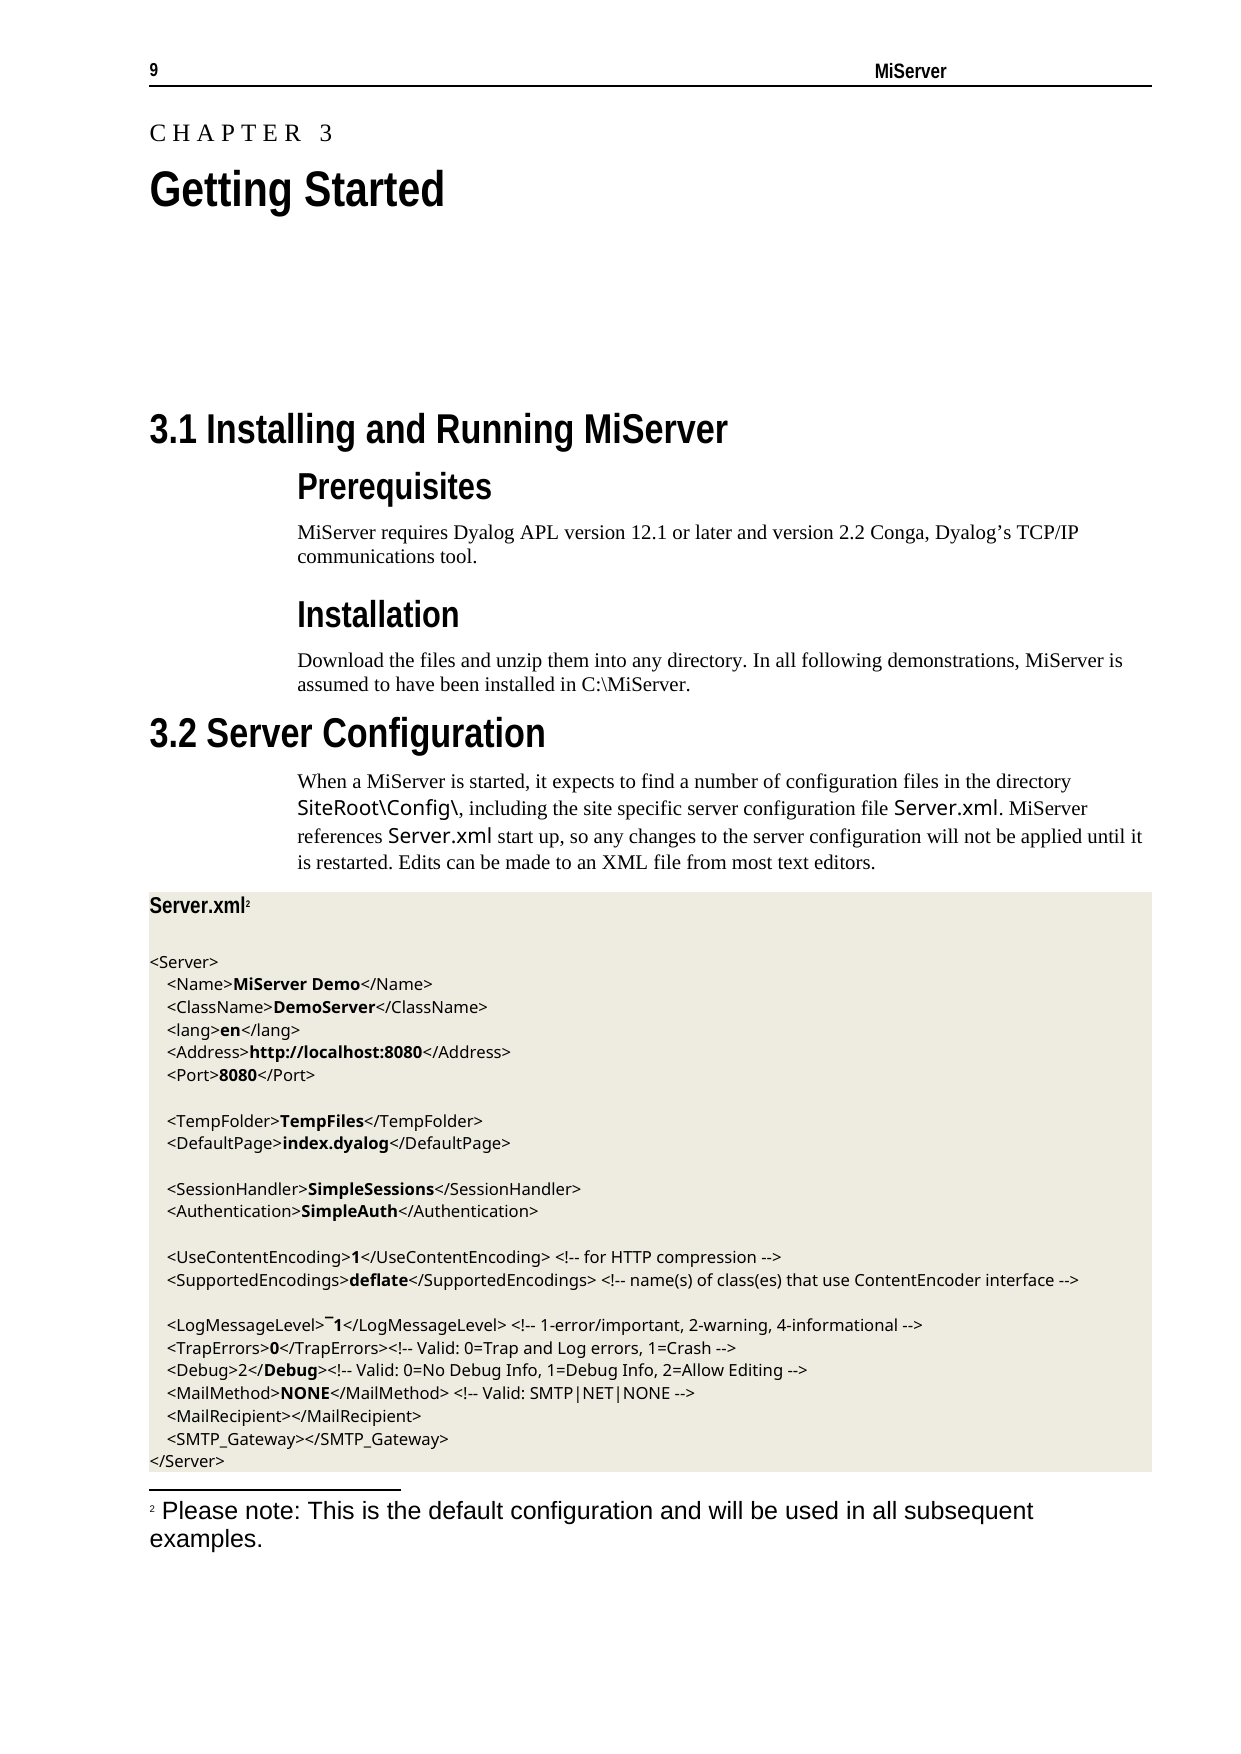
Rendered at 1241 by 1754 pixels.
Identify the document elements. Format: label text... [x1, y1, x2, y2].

text <SupportedEncodings>deflate</SupportedEncodings> <!-- name(s) of class(es) that use ContentEncoder interface --> [149, 1268, 1152, 1291]
text <Debug>2</Debug><!-- Valid: 0=No Debug Info, 1=Debug Info, 2=Allow Editing --> [149, 1359, 1152, 1382]
subtitle Prerequisites [297, 464, 1152, 508]
text <MailMethod>NONE</MailMethod> <!-- Valid: SMTP|NET|NONE --> [149, 1382, 1152, 1404]
text <Authentication>SimpleAuth</Authentication> [149, 1200, 1152, 1223]
subtitle C H A P T E R 3 [149, 118, 1152, 147]
text <Port>8080</Port> [149, 1064, 1152, 1086]
text <UseContentEncoding>1</UseContentEncoding> <!-- for HTTP compression --> [149, 1245, 1152, 1268]
text MiServer requires Dyalog APL version 12.1 or later and version 2.2 Conga, Dyalog’s TCP/IP communications tool. [297, 520, 1152, 568]
text <LogMessageLevel>¯1</LogMessageLevel> <!-- 1-error/important, 2-warning, 4-informational --> [149, 1313, 1152, 1336]
text <Address>http://localhost:8080</Address> [149, 1041, 1152, 1064]
text <DefaultPage>index.dyalog</DefaultPage> [149, 1132, 1152, 1154]
text Server.xml [149, 892, 1152, 919]
text Download the files and unzip them into any directory. In all following demonstrations, MiServer is assumed to have been installed in C:\MiServer. [297, 648, 1152, 696]
text <lang>en</lang> [149, 1018, 1152, 1041]
subtitle 3.2 Server Configuration [149, 708, 1152, 756]
text <ClassName>DemoServer</ClassName> [149, 996, 1152, 1018]
text <Server> [149, 950, 1152, 973]
text When a MiServer is started, it expects to find a number of configuration files in the directory SiteRoot\Config\, including the site specific server configuration file Server.xml. MiServer references Server.xml start up, so any changes to the server configuration will not be applied until it is restarted. Edits can be made to an XML file from most text editors. [297, 769, 1152, 874]
text <SessionHandler>SimpleSessions</SessionHandler> [149, 1177, 1152, 1200]
subtitle 3.1 Installing and Running MiServer [149, 404, 1152, 452]
text <Name>MiServer Demo</Name> [149, 973, 1152, 996]
subtitle Installation [297, 592, 1152, 635]
text <TrapErrors>0</TrapErrors><!-- Valid: 0=Trap and Log errors, 1=Crash --> [149, 1336, 1152, 1359]
text <SMTP_Gateway></SMTP_Gateway> [149, 1427, 1152, 1450]
text </Server> [149, 1450, 1152, 1472]
title Getting Started [149, 159, 1152, 217]
text <MailRecipient></MailRecipient> [149, 1404, 1152, 1427]
text <TempFolder>TempFiles</TempFolder> [149, 1109, 1152, 1132]
